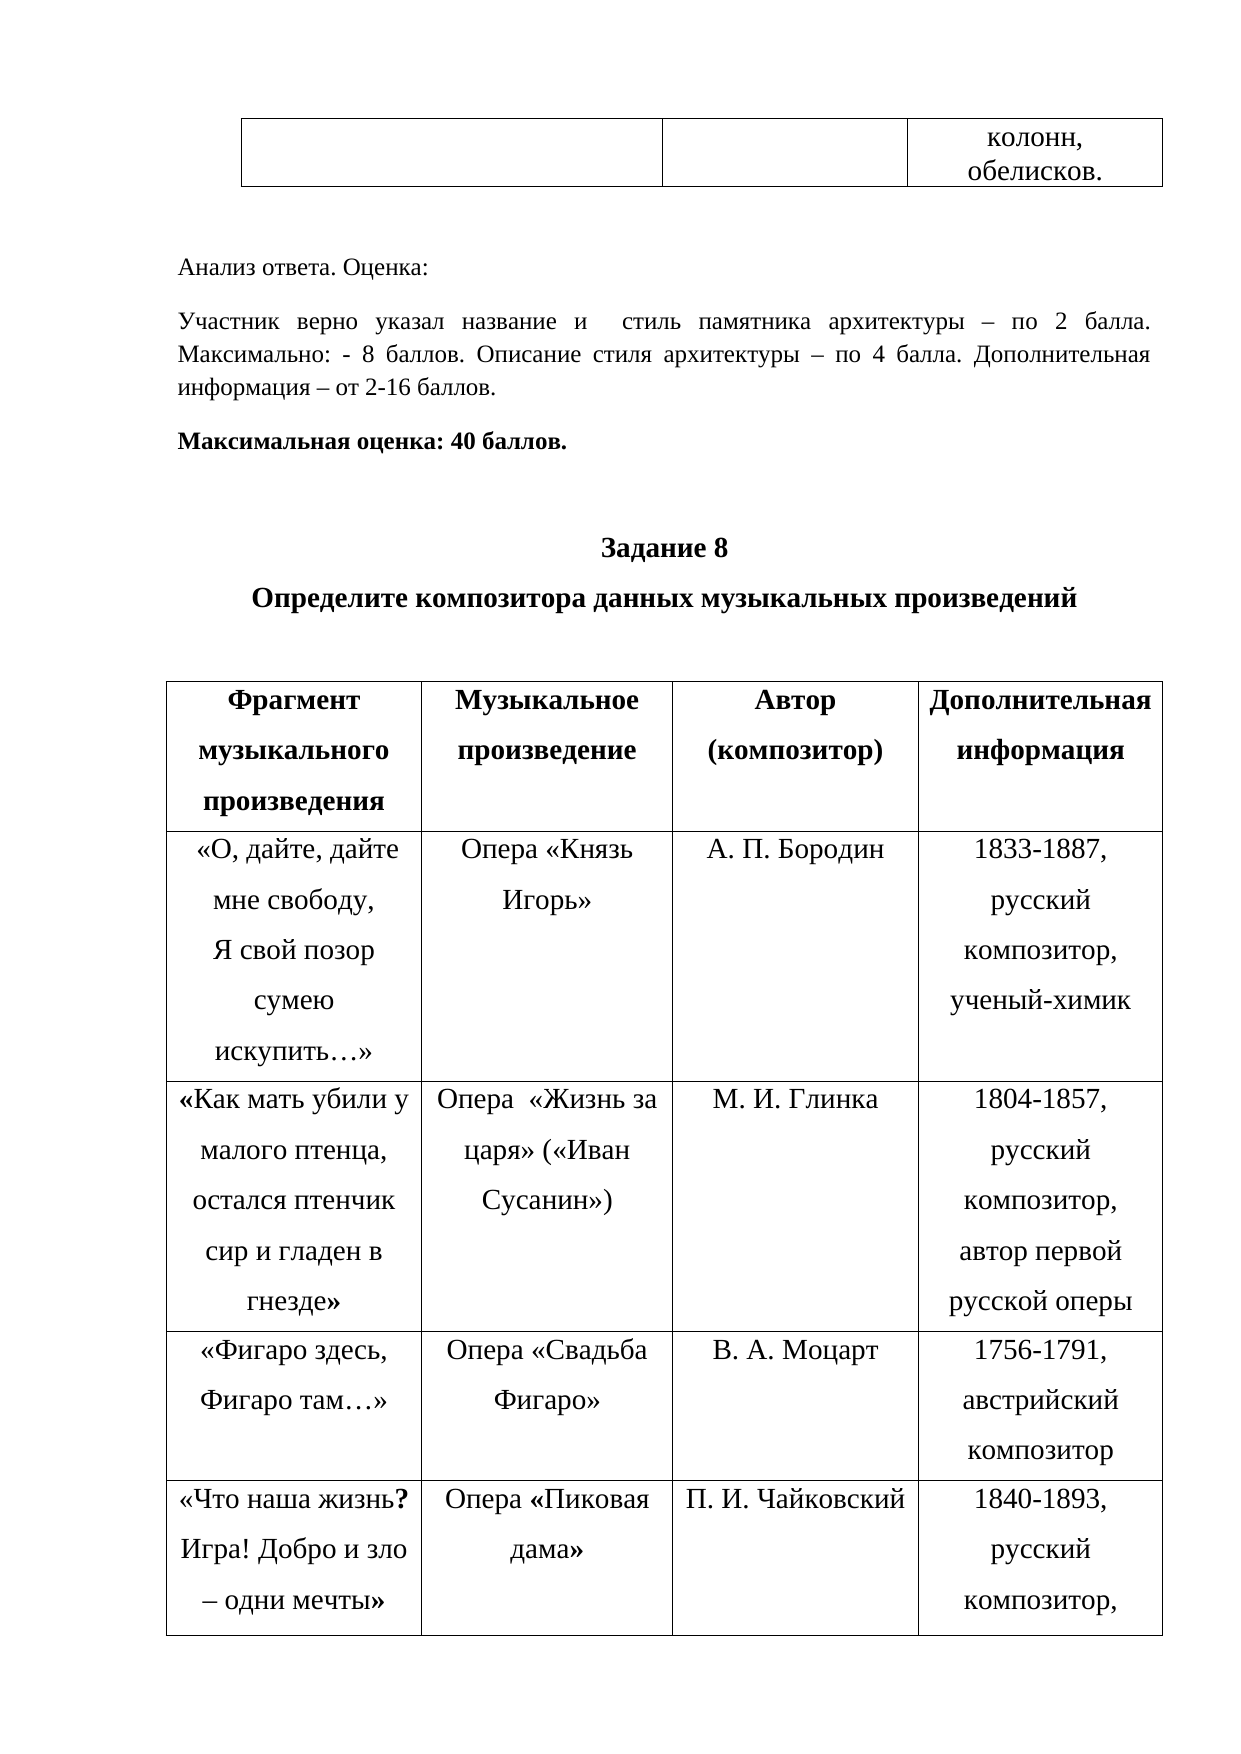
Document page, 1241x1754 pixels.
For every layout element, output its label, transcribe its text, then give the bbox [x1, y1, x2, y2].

table_header Фрагмент музыкального произведения [167, 682, 421, 831]
table_cell 1804-1857, русский композитор, автор первой русской оперы [919, 1082, 1162, 1331]
text Участник верно указал название и стиль памятника архитектуры – по 2 балла. Максимально: - 8 баллов. Описание стиля архитектуры – по 4 балла. Дополнительная информация – от 2-16 баллов. [177, 306, 1152, 401]
text Анализ ответа. Оценка: [177, 252, 1152, 281]
table_cell В. А. Моцарт [673, 1332, 918, 1480]
table_header Дополнительная информация [919, 682, 1162, 831]
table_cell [919, 1481, 1162, 1635]
table_cell 1833-1887, русский композитор, ученый-химик [919, 832, 1162, 1081]
table_cell «Фигаро здесь, Фигаро там…» [167, 1332, 421, 1480]
text Определите композитора данных музыкальных произведений [177, 580, 1152, 614]
table_cell М. И. Глинка [673, 1082, 918, 1331]
table_cell П. И. Чайковский [673, 1481, 918, 1635]
table_header Автор (композитор) [673, 682, 918, 831]
table_cell Опера «Князь Игорь» [422, 832, 672, 1081]
table_header Музыкальное произведение [422, 682, 672, 831]
table_cell «Как мать убили у малого птенца, остался птенчик сир и гладен в гнезде» [167, 1082, 421, 1331]
table_cell [242, 119, 662, 186]
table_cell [167, 1481, 421, 1635]
text Максимальная оценка: 40 баллов. [177, 426, 1152, 455]
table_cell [663, 119, 907, 186]
table_cell Опера «Свадьба Фигаро» [422, 1332, 672, 1480]
text Задание 8 [177, 530, 1152, 564]
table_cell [422, 1481, 672, 1635]
table_cell Опера «Жизнь за царя» («Иван Сусанин») [422, 1082, 672, 1331]
table_cell А. П. Бородин [673, 832, 918, 1081]
table_cell «О, дайте, дайте мне свободу, Я свой позор сумею искупить…» [167, 832, 421, 1081]
table_cell 1756-1791, австрийский композитор [919, 1332, 1162, 1480]
